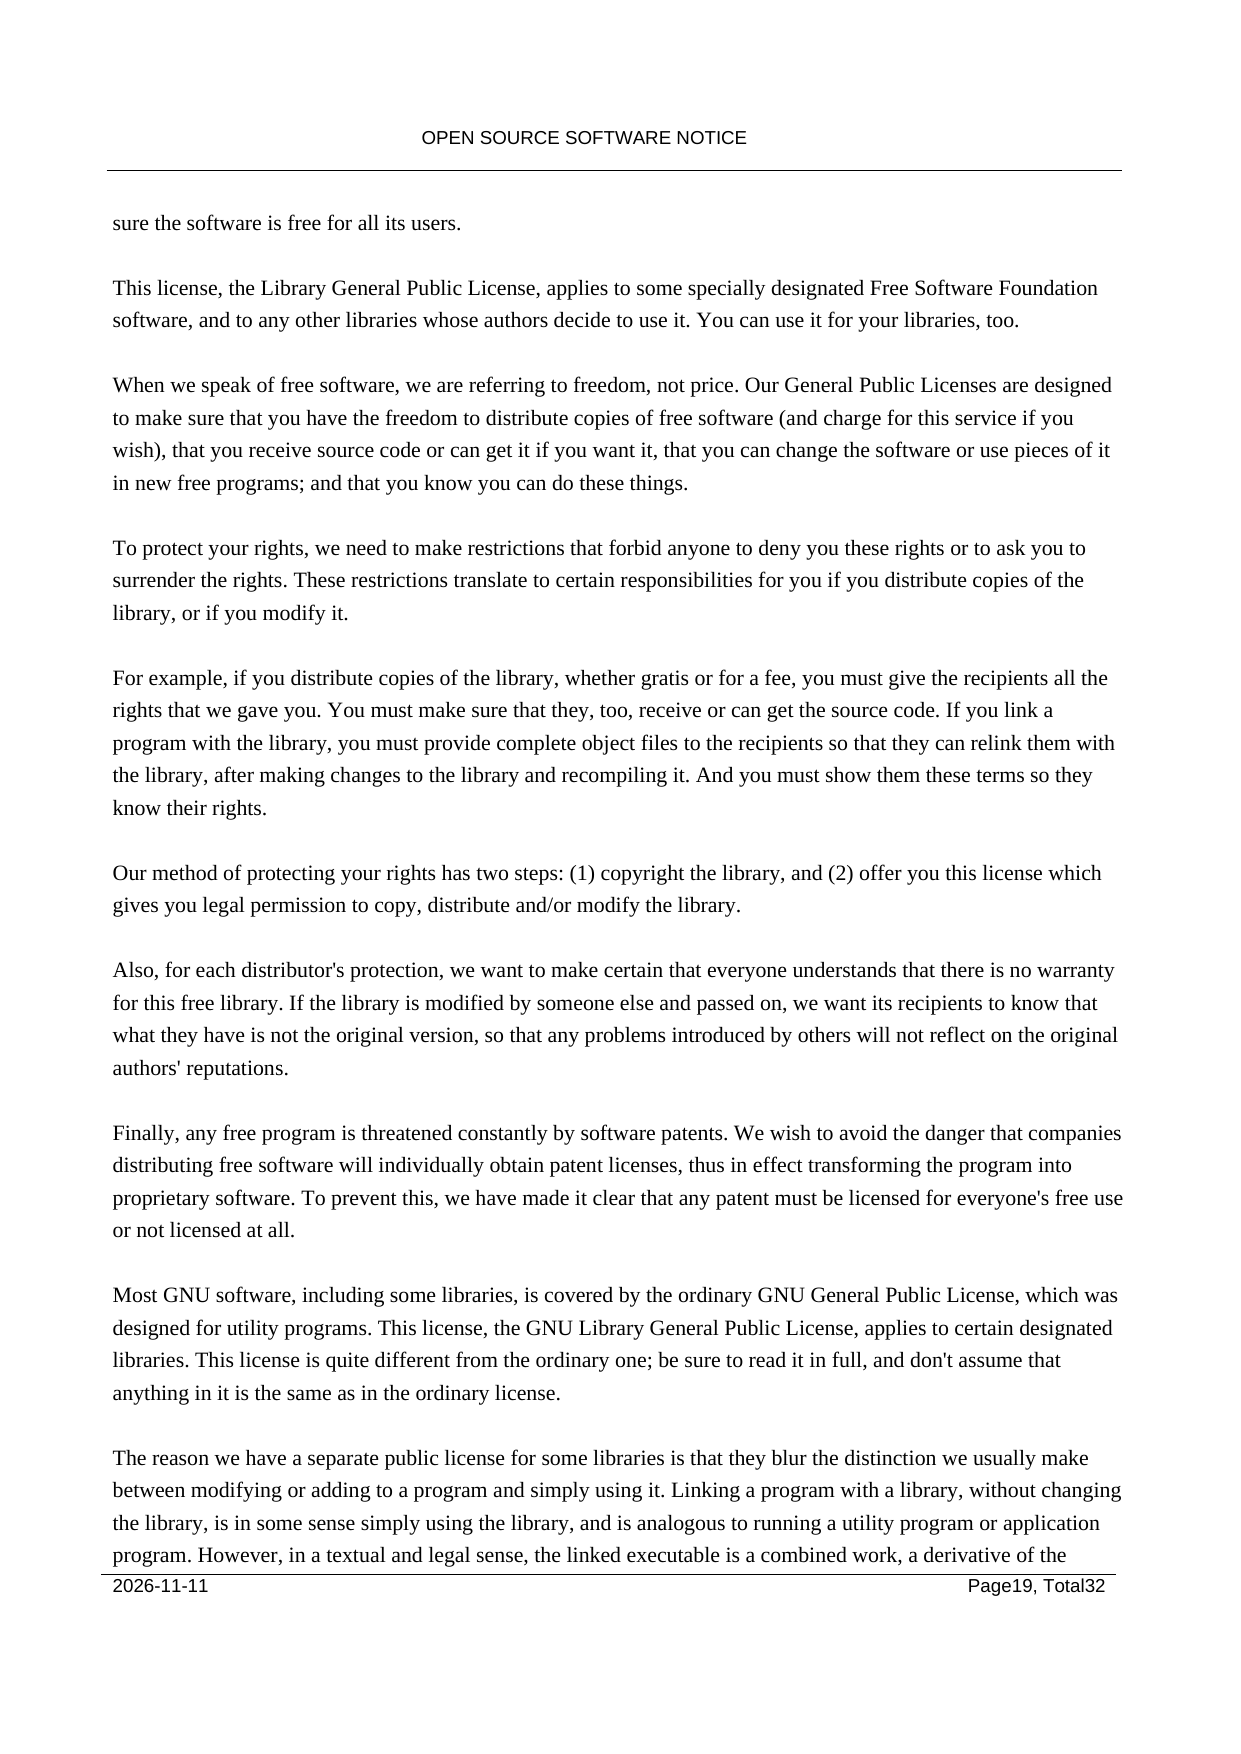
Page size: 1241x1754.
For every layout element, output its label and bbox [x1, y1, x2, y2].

text [112, 206, 1128, 1571]
